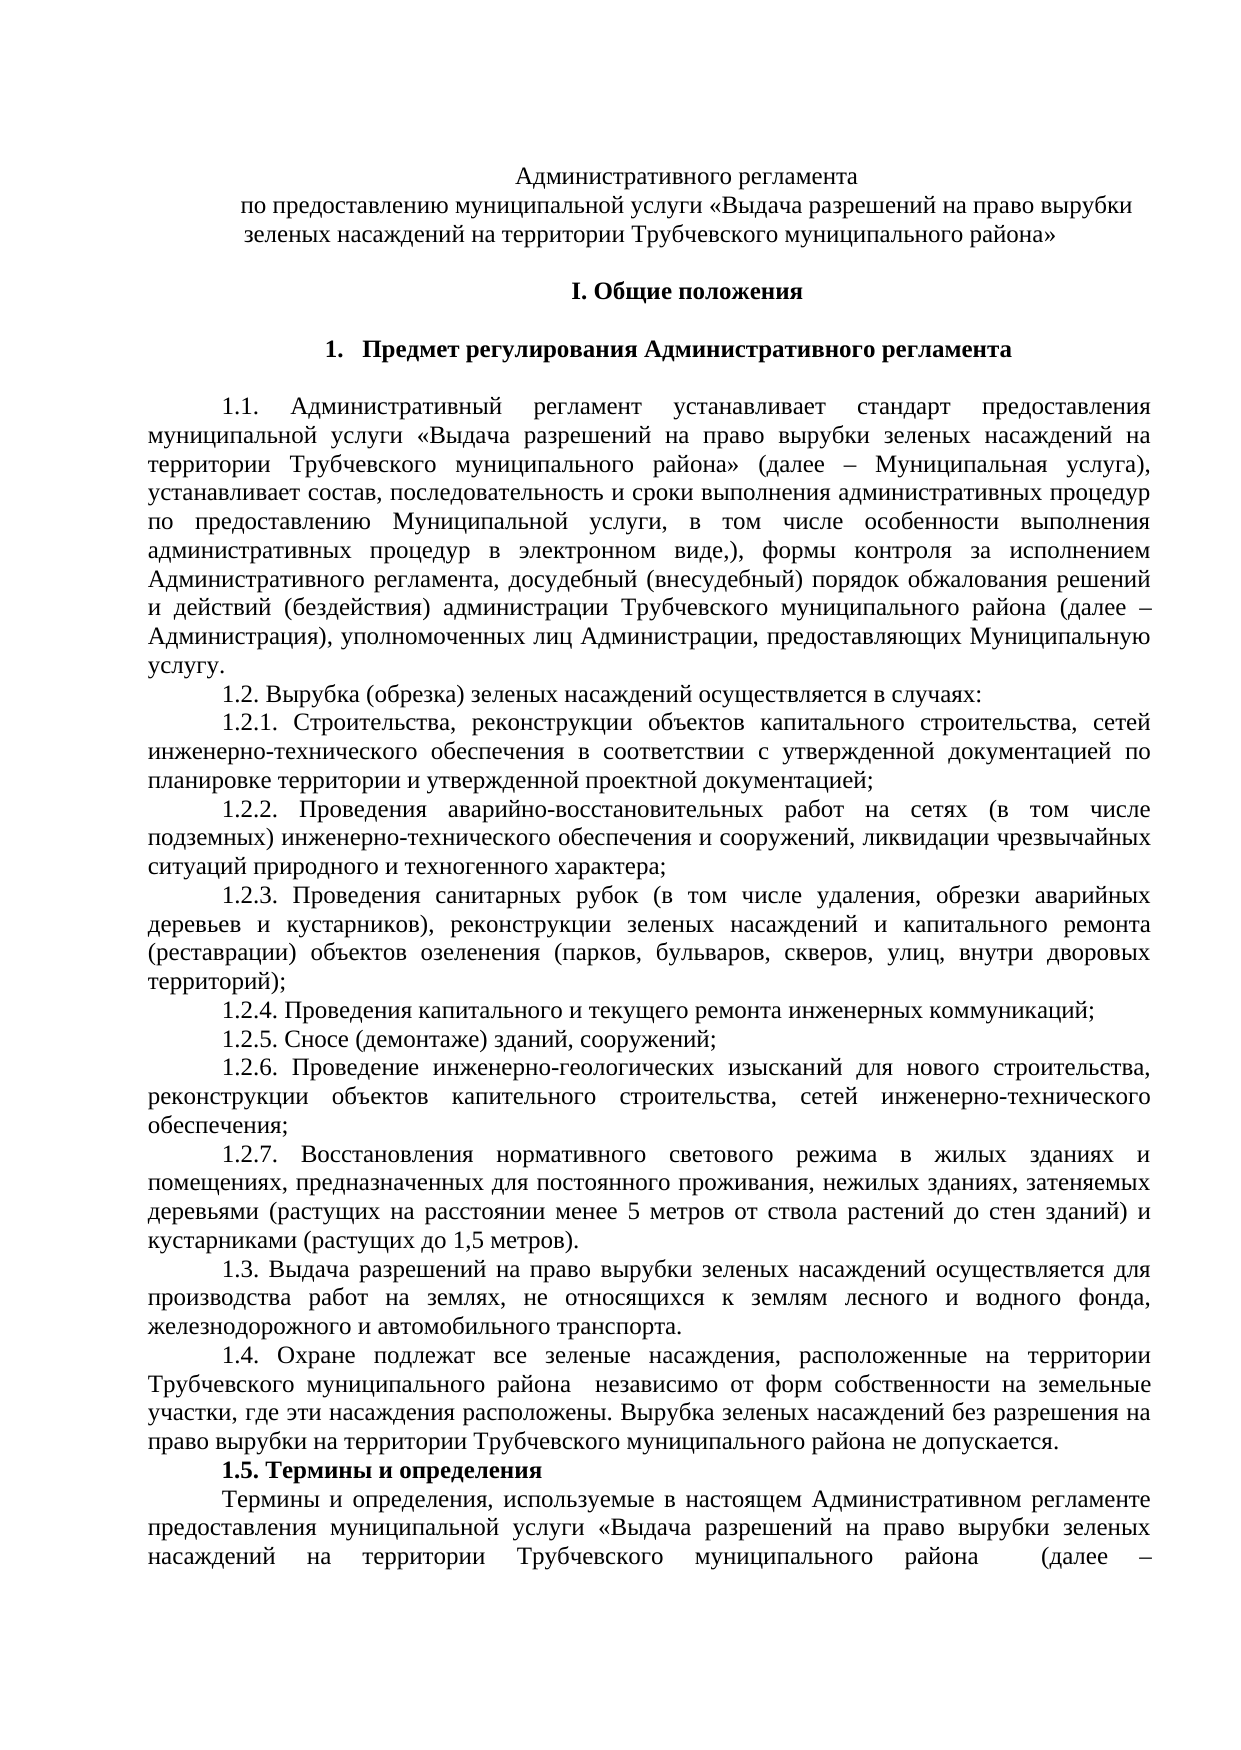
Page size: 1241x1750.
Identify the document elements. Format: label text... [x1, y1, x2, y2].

subtitle I. Общие положения [223, 276, 1152, 305]
text 1.2.3. Проведения санитарных рубок (в том числе удаления, обрезки аварийных деревьев и кустарников), реконструкции зеленых насаждений и капитального ремонта (реставрации) объектов озеленения (парков, бульваров, скверов, улиц, внутри дворовых территорий); [148, 880, 1152, 995]
text 1.2.1. Строительства, реконструкции объектов капитального строительства, сетей инженерно-технического обеспечения в соответствии с утвержденной документацией по планировке территории и утвержденной проектной документацией; [148, 707, 1152, 794]
text 1.2. Вырубка (обрезка) зеленых насаждений осуществляется в случаях: [148, 679, 1152, 707]
text 1.3. Выдача разрешений на право вырубки зеленых насаждений осуществляется для производства работ на землях, не относящихся к землям лесного и водного фонда, железнодорожного и автомобильного транспорта. [148, 1254, 1152, 1340]
text 1.4. Охране подлежат все зеленые насаждения, расположенные на территории Трубчевского муниципального района независимо от форм собственности на земельные участки, где эти насаждения расположены. Вырубка зеленых насаждений без разрешения на право вырубки на территории Трубчевского муниципального района не допускается. [148, 1340, 1152, 1455]
text 1.2.6. Проведение инженерно-геологических изысканий для нового строительства, реконструкции объектов капительного строительства, сетей инженерно-технического обеспечения; [148, 1052, 1152, 1139]
list Предмет регулирования Административного регламента [185, 334, 1152, 362]
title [148, 1484, 1152, 1570]
title по предоставлению муниципальной услуги «Выдача разрешений на право вырубки зеленых насаждений на территории Трубчевского муниципального района» [148, 190, 1152, 247]
text 1.2.2. Проведения аварийно-восстановительных работ на сетях (в том числе подземных) инженерно-технического обеспечения и сооружений, ликвидации чрезвычайных ситуаций природного и техногенного характера; [148, 794, 1152, 880]
text 1.2.4. Проведения капитального и текущего ремонта инженерных коммуникаций; [148, 995, 1152, 1024]
title Административного регламента [148, 161, 1152, 190]
text 1.2.7. Восстановления нормативного светового режима в жилых зданиях и помещениях, предназначенных для постоянного проживания, нежилых зданиях, затеняемых деревьями (растущих на расстоянии менее 5 метров от ствола растений до стен зданий) и кустарниками (растущих до 1,5 метров). [148, 1139, 1152, 1254]
text 1.1. Административный регламент устанавливает стандарт предоставления муниципальной услуги «Выдача разрешений на право вырубки зеленых насаждений на территории Трубчевского муниципального района» (далее – Муниципальная услуга), устанавливает состав, последовательность и сроки выполнения административных процедур по предоставлению Муниципальной услуги, в том числе особенности выполнения административных процедур в электронном виде,), формы контроля за исполнением Административного регламента, досудебный (внесудебный) порядок обжалования решений и действий (бездействия) администрации Трубчевского муниципального района (далее – Администрация), уполномоченных лиц Администрации, предоставляющих Муниципальную услугу. [148, 391, 1152, 679]
title 1.5. Термины и определения [148, 1455, 1152, 1484]
text 1.2.5. Сносе (демонтаже) зданий, сооружений; [148, 1024, 1152, 1052]
